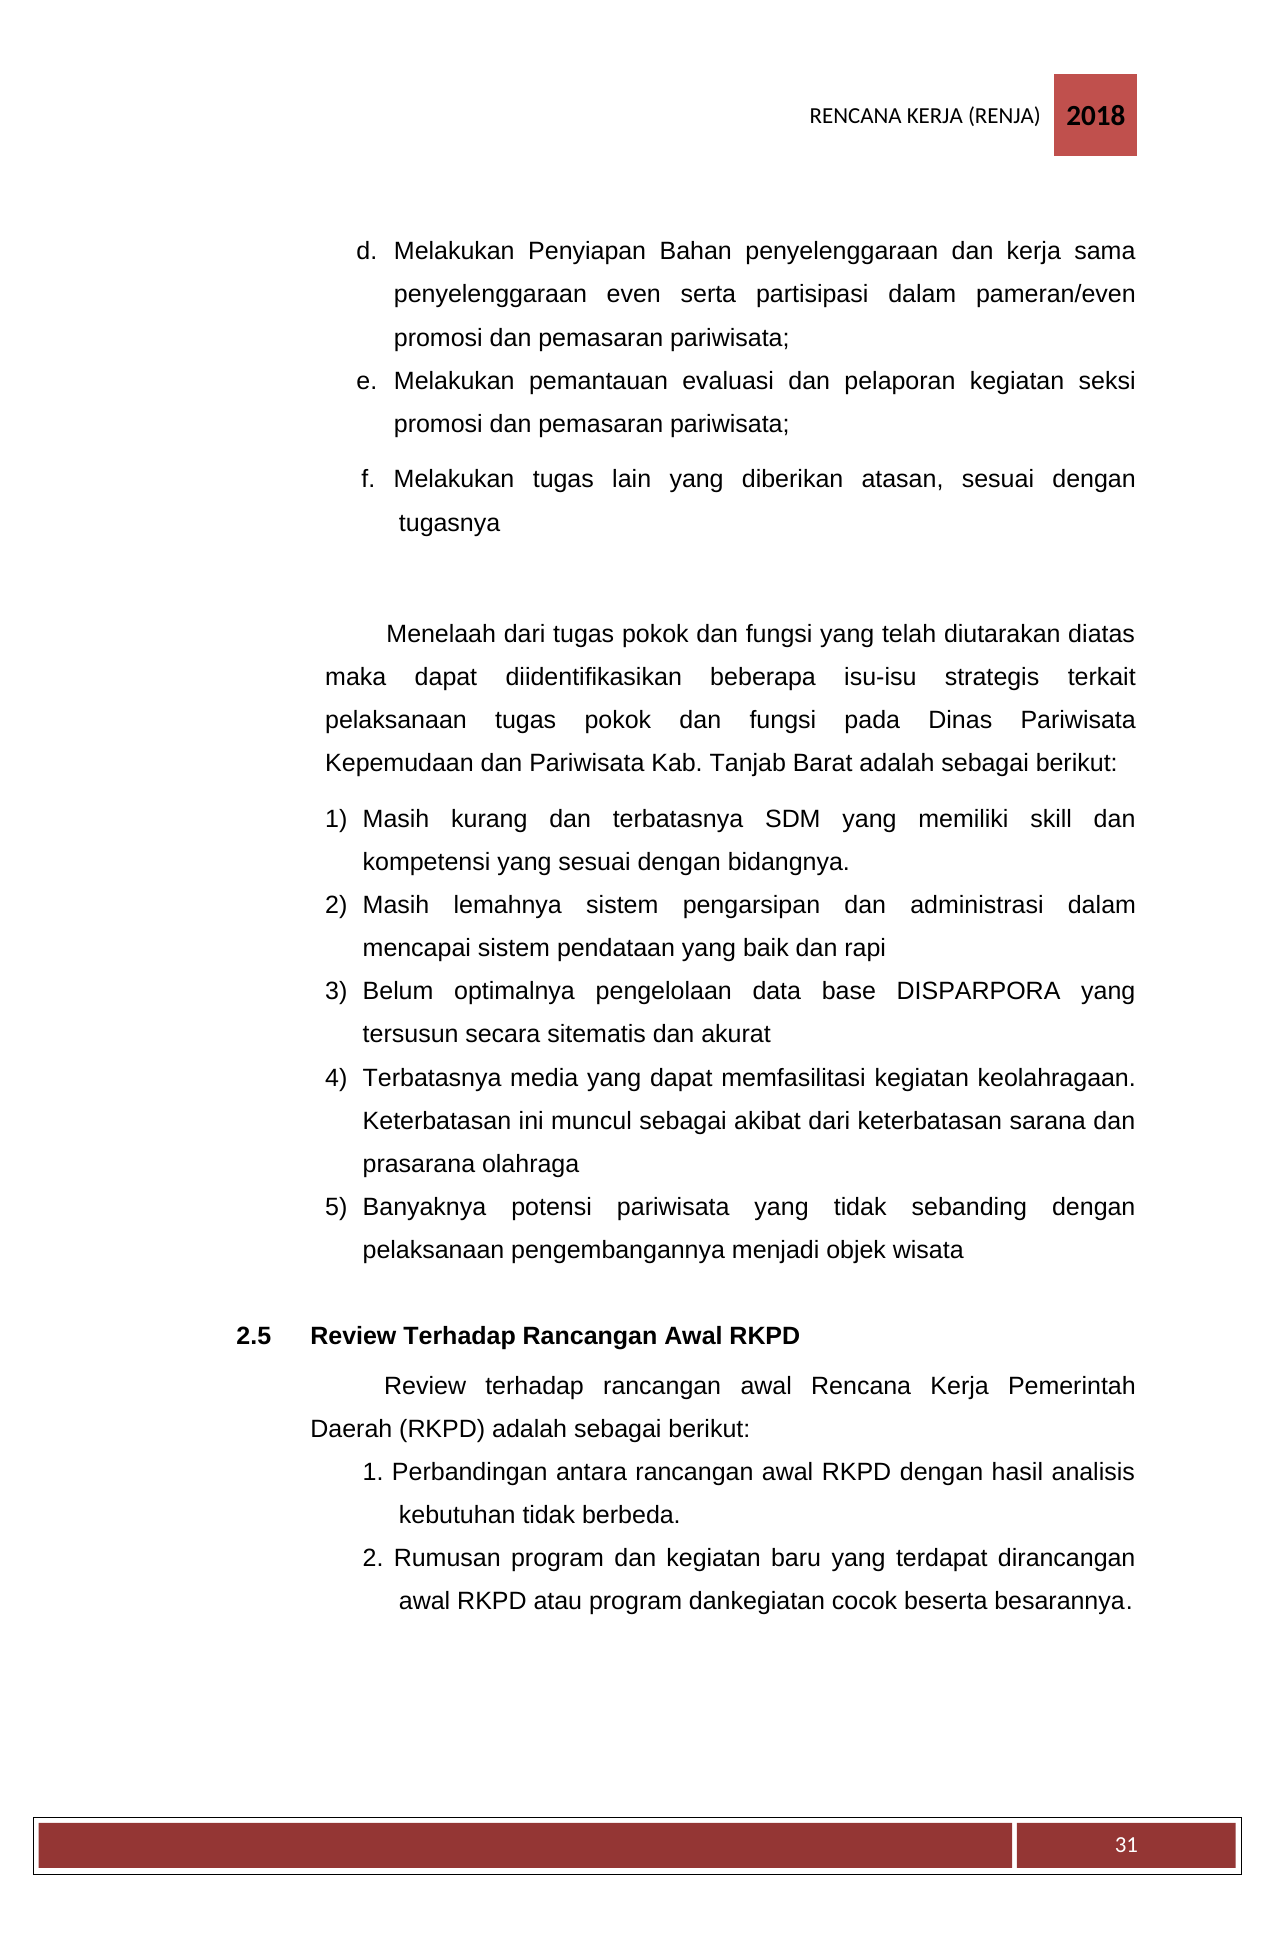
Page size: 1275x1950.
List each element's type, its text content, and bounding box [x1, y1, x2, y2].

list Masih kurang dan terbatasnya SDM yang memiliki skill dan kompetensi yang sesuai dengan bidangnya. [325, 804, 1137, 876]
list Belum optimalnya pengelolaan data base DISPARPORA yang tersusun secara sitematis dan akurat [325, 976, 1137, 1048]
list Review terhadap rancangan awal Rencana Kerja Pemerintah Daerah (RKPD) adalah sebagai berikut: [310, 1371, 1137, 1442]
list Masih lemahnya sistem pengarsipan dan administrasi dalam mencapai sistem pendataan yang baik dan rapi [325, 890, 1137, 962]
list Melakukan pemantauan evaluasi dan pelaporan kegiatan seksi promosi dan pemasaran pariwisata; [356, 366, 1137, 437]
text 2.5 Review Terhadap Rancangan Awal RKPD [236, 1321, 1137, 1350]
list Terbatasnya media yang dapat memfasilitasi kegiatan keolahragaan. Keterbatasan ini muncul sebagai akibat dari keterbatasan sarana dan prasarana olahraga [325, 1062, 1137, 1177]
text f. Melakukan tugas lain yang diberikan atasan, sesuai dengan tugasnya [361, 464, 1137, 536]
list 1. Perbandingan antara rancangan awal RKPD dengan hasil analisis kebutuhan tidak berbeda. [362, 1457, 1137, 1529]
list 2. Rumusan program dan kegiatan baru yang terdapat dirancangan awal RKPD atau program dankegiatan cocok beserta besarannya. [362, 1543, 1137, 1615]
list Melakukan Penyiapan Bahan penyelenggaraan dan kerja sama penyelenggaraan even serta partisipasi dalam pameran/even promosi dan pemasaran pariwisata; [356, 236, 1137, 351]
text Menelaah dari tugas pokok dan fungsi yang telah diutarakan diatas maka dapat diidentifikasikan beberapa isu-isu strategis terkait pelaksanaan tugas pokok dan fungsi pada Dinas Pariwisata Kepemudaan dan Pariwisata Kab. Tanjab Barat adalah sebagai berikut: [325, 619, 1137, 777]
list Banyaknya potensi pariwisata yang tidak sebanding dengan pelaksanaan pengembangannya menjadi objek wisata [325, 1192, 1137, 1264]
